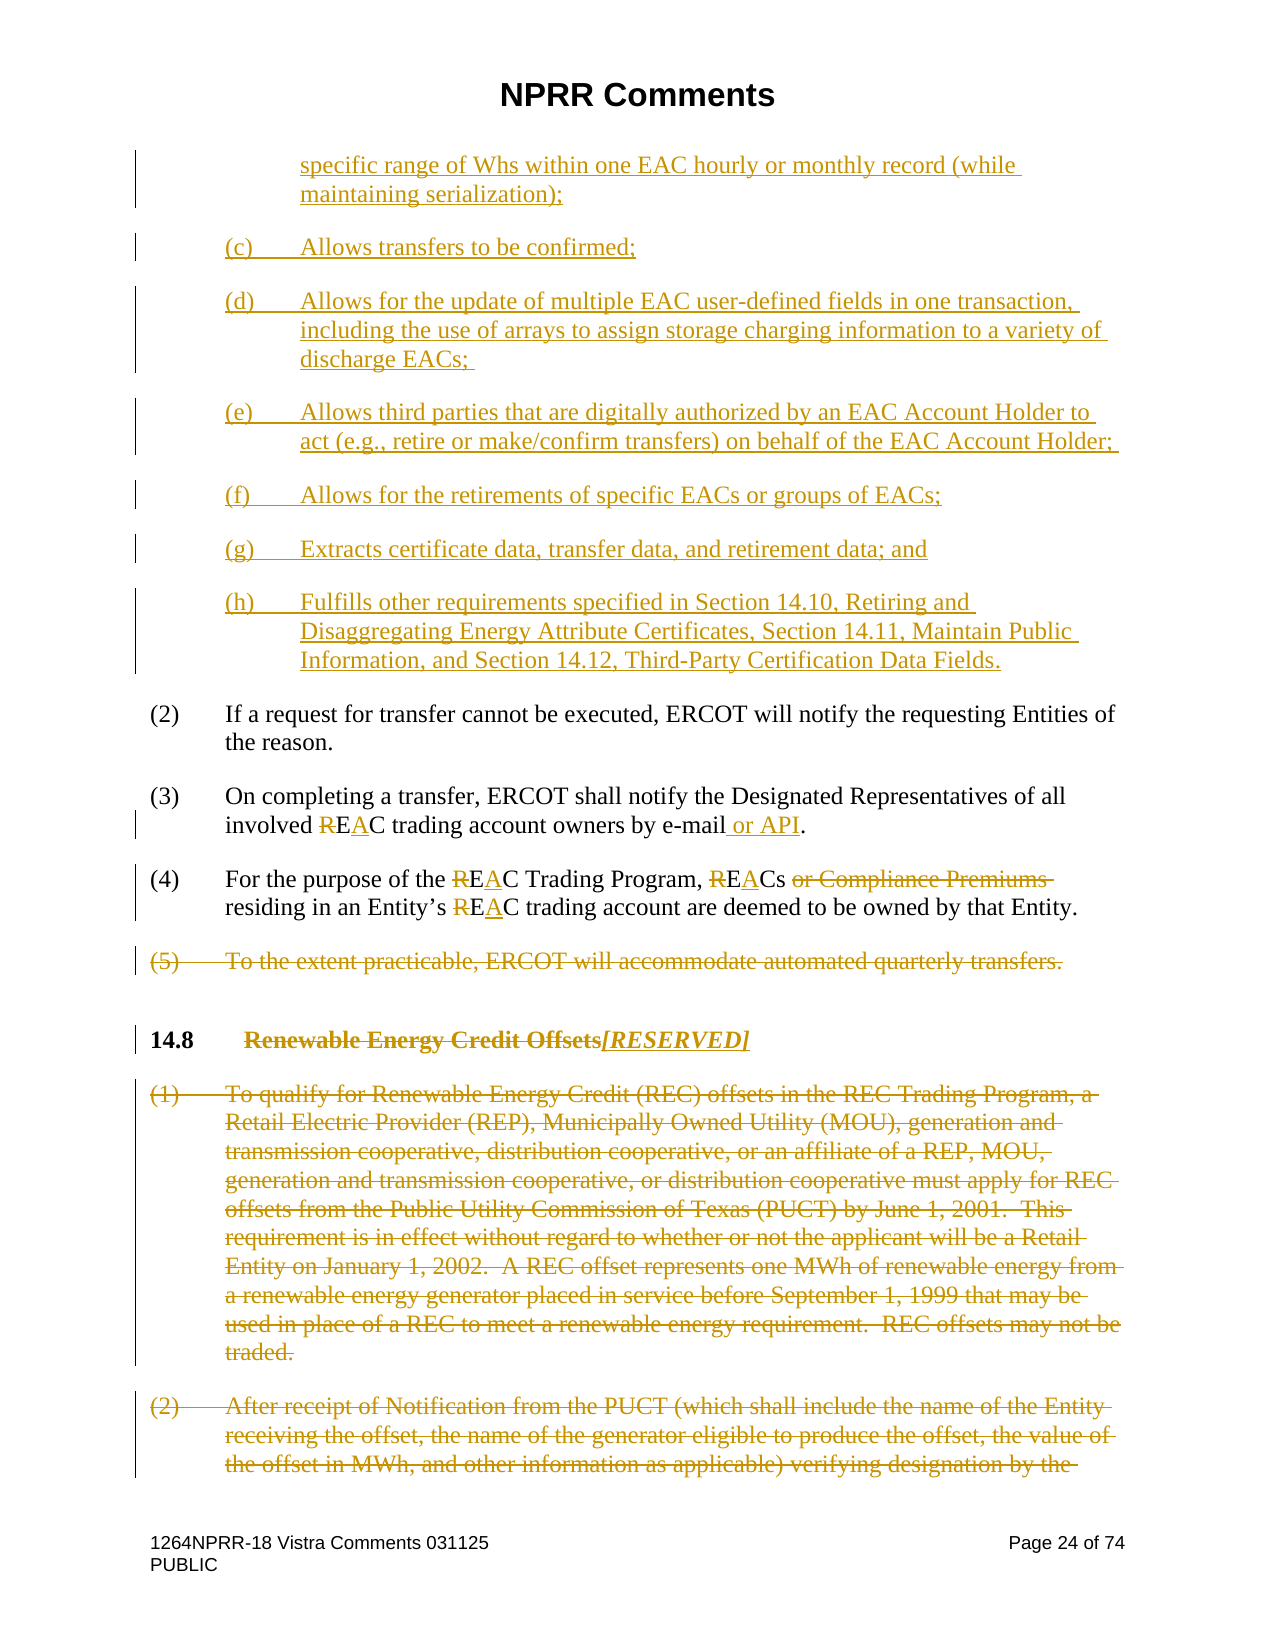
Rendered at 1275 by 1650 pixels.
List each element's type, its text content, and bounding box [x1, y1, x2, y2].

text (4) For the purpose of the EC Trading Program, ECs residing in an Entity’s EC trading account are deemed to be owned by that Entity. [150, 864, 1125, 921]
text (3) On completing a transfer, ERCOT shall notify the Designated Representatives of all involved EC trading account owners by e-mail. [150, 781, 1125, 839]
text 14.8 [150, 1025, 1125, 1054]
text (2) If a request for transfer cannot be executed, ERCOT will notify the requesting Entities of the reason. [150, 699, 1125, 756]
